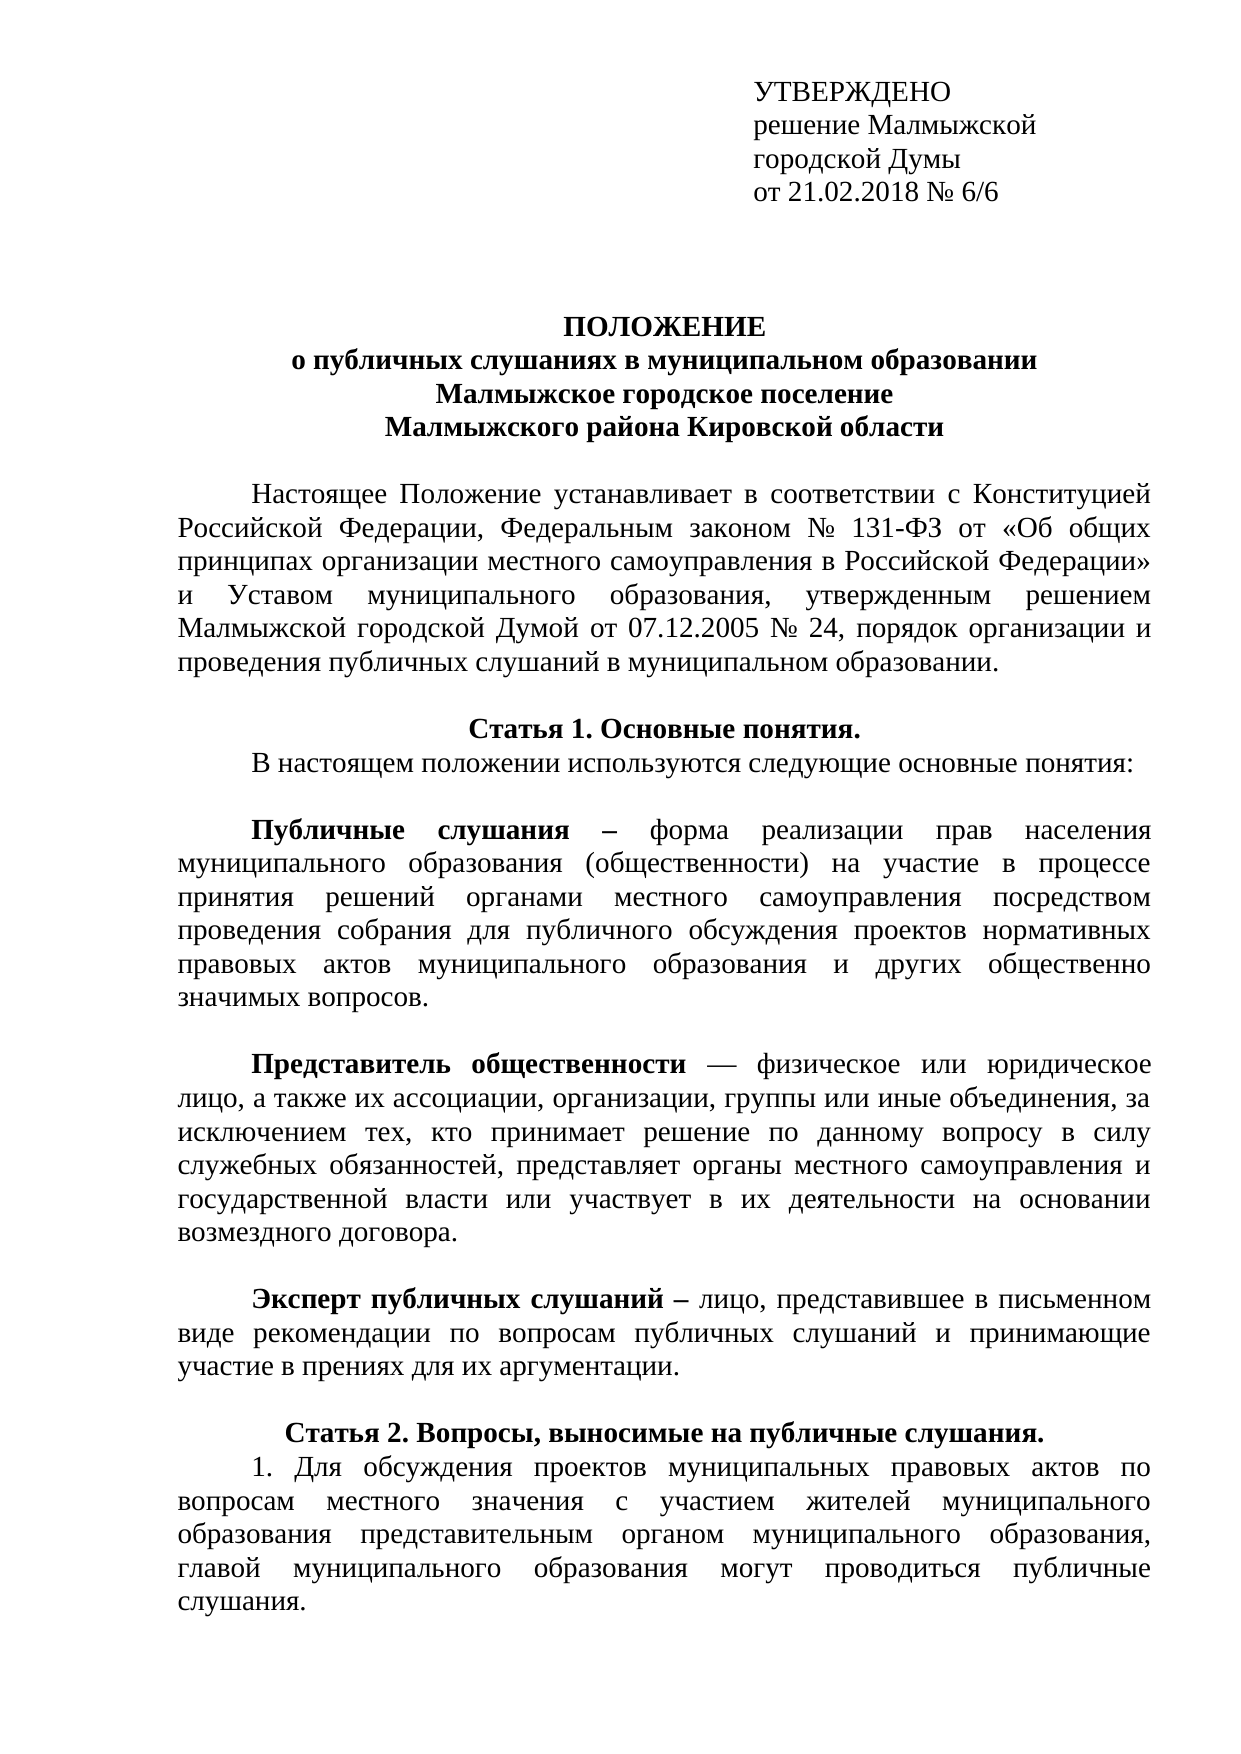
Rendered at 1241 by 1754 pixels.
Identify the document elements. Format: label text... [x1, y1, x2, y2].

text Малмыжское городское поселение [177, 376, 1152, 409]
text УТВЕРЖДЕНО [753, 74, 1152, 107]
text Статья 1. Основные понятия. [177, 711, 1152, 745]
text Эксперт публичных слушаний – лицо, представившее в письменном виде рекомендации по вопросам публичных слушаний и принимающие участие в прениях для их аргументации. [177, 1281, 1152, 1382]
text Малмыжского района Кировской области [177, 409, 1152, 443]
text В настоящем положении используются следующие основные понятия: [177, 745, 1152, 778]
text ПОЛОЖЕНИЕ [177, 309, 1152, 342]
text Настоящее Положение устанавливает в соответствии с Конституцией Российской Федерации, Федеральным законом № 131-ФЗ от «Об общих принципах организации местного самоуправления в Российской Федерации» и Уставом муниципального образования, утвержденным решением Малмыжской городской Думой от 07.12.2005 № 24, порядок организации и проведения публичных слушаний в муниципальном образовании. [177, 476, 1152, 678]
text о публичных слушаниях в муниципальном образовании [177, 342, 1152, 376]
text решение Малмыжской городской Думы [753, 107, 1152, 174]
text Представитель общественности — физическое или юридическое лицо, а также их ассоциации, организации, группы или иные объединения, за исключением тех, кто принимает решение по данному вопросу в силу служебных обязанностей, представляет органы местного самоуправления и государственной власти или участвует в их деятельности на основании возмездного договора. [177, 1047, 1152, 1248]
text Статья 2. Вопросы, выносимые на публичные слушания. [177, 1416, 1152, 1449]
text 1. Для обсуждения проектов муниципальных правовых актов по вопросам местного значения с участием жителей муниципального образования представительным органом муниципального образования, главой муниципального образования могут проводиться публичные слушания. [177, 1449, 1152, 1617]
text от 21.02.2018 № 6/6 [753, 174, 1152, 208]
text Публичные слушания – форма реализации прав населения муниципального образования (общественности) на участие в процессе принятия решений органами местного самоуправления посредством проведения собрания для публичного обсуждения проектов нормативных правовых актов муниципального образования и других общественно значимых вопросов. [177, 812, 1152, 1013]
